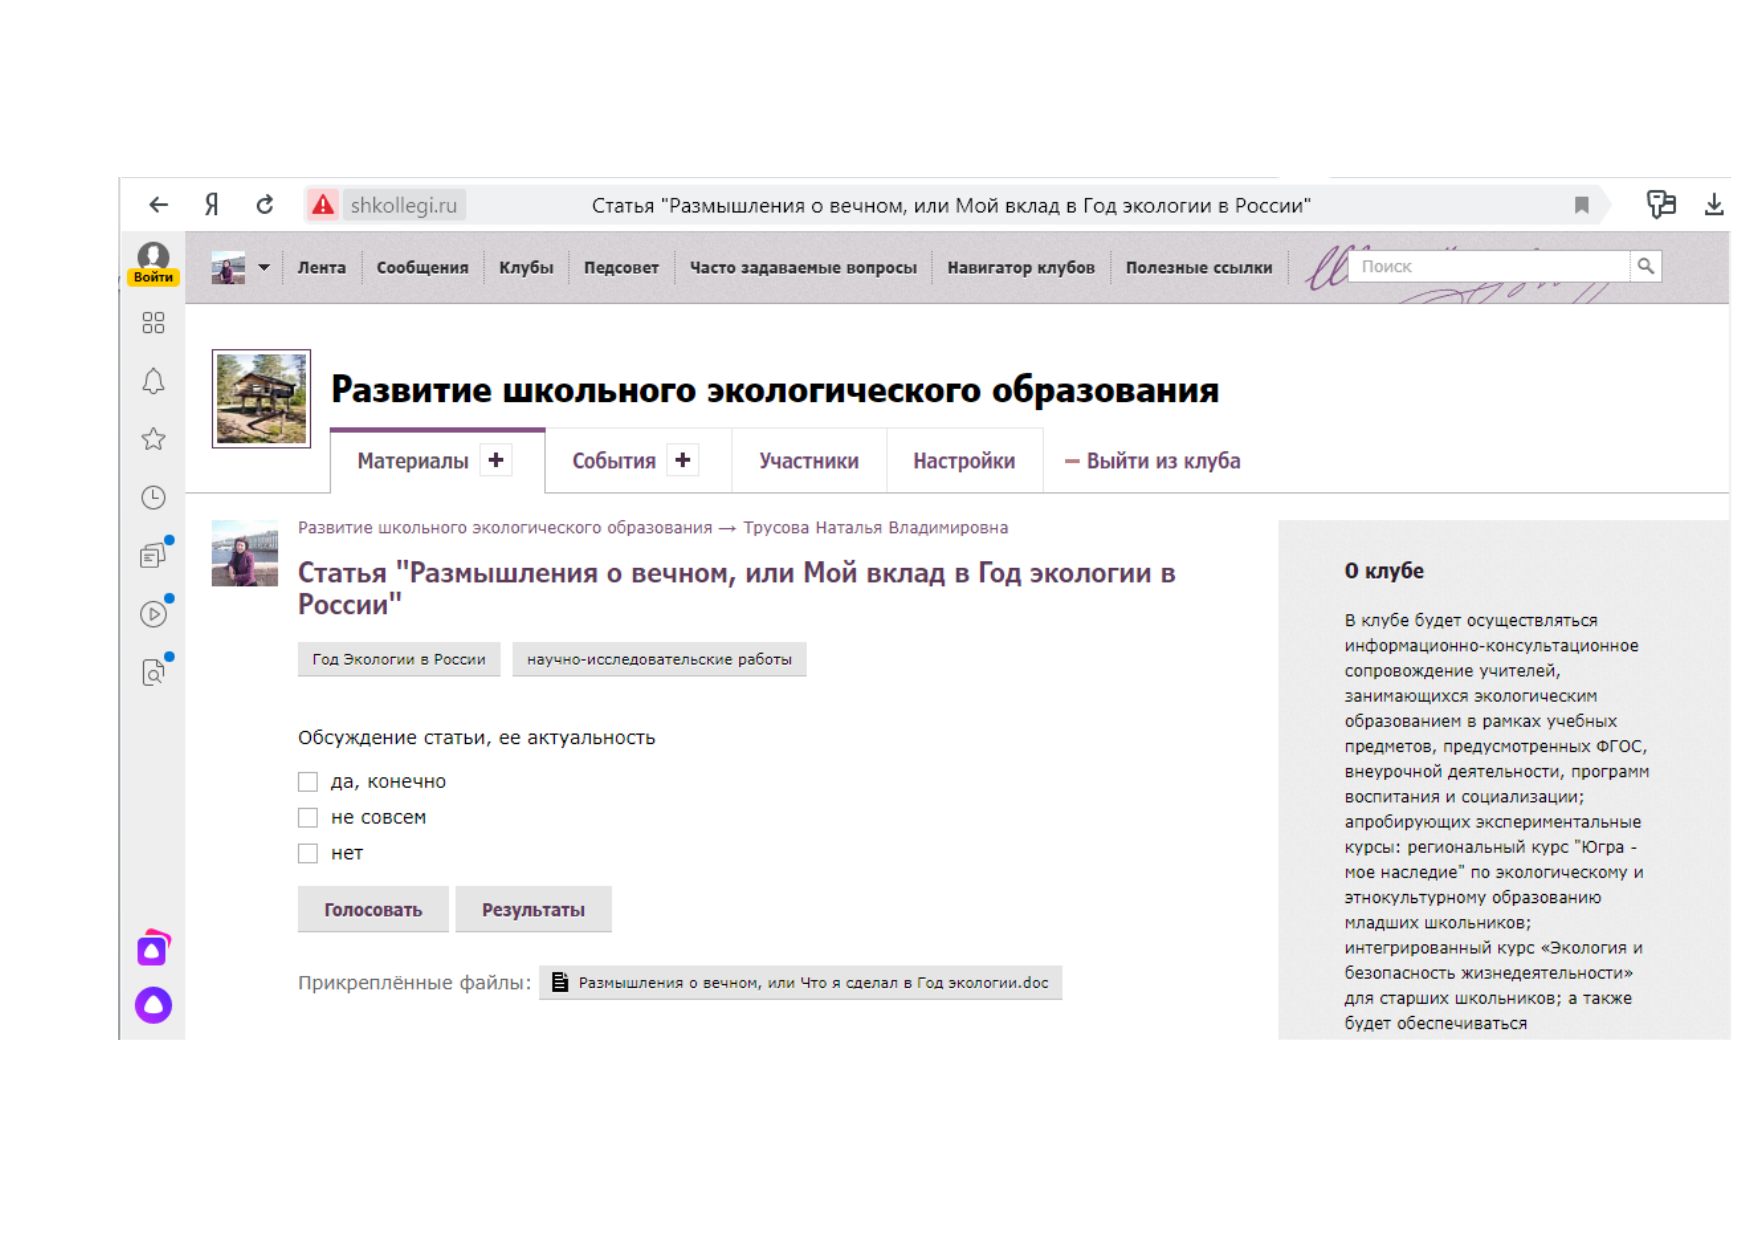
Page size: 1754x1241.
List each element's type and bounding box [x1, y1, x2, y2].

picture [118, 177, 1732, 1040]
